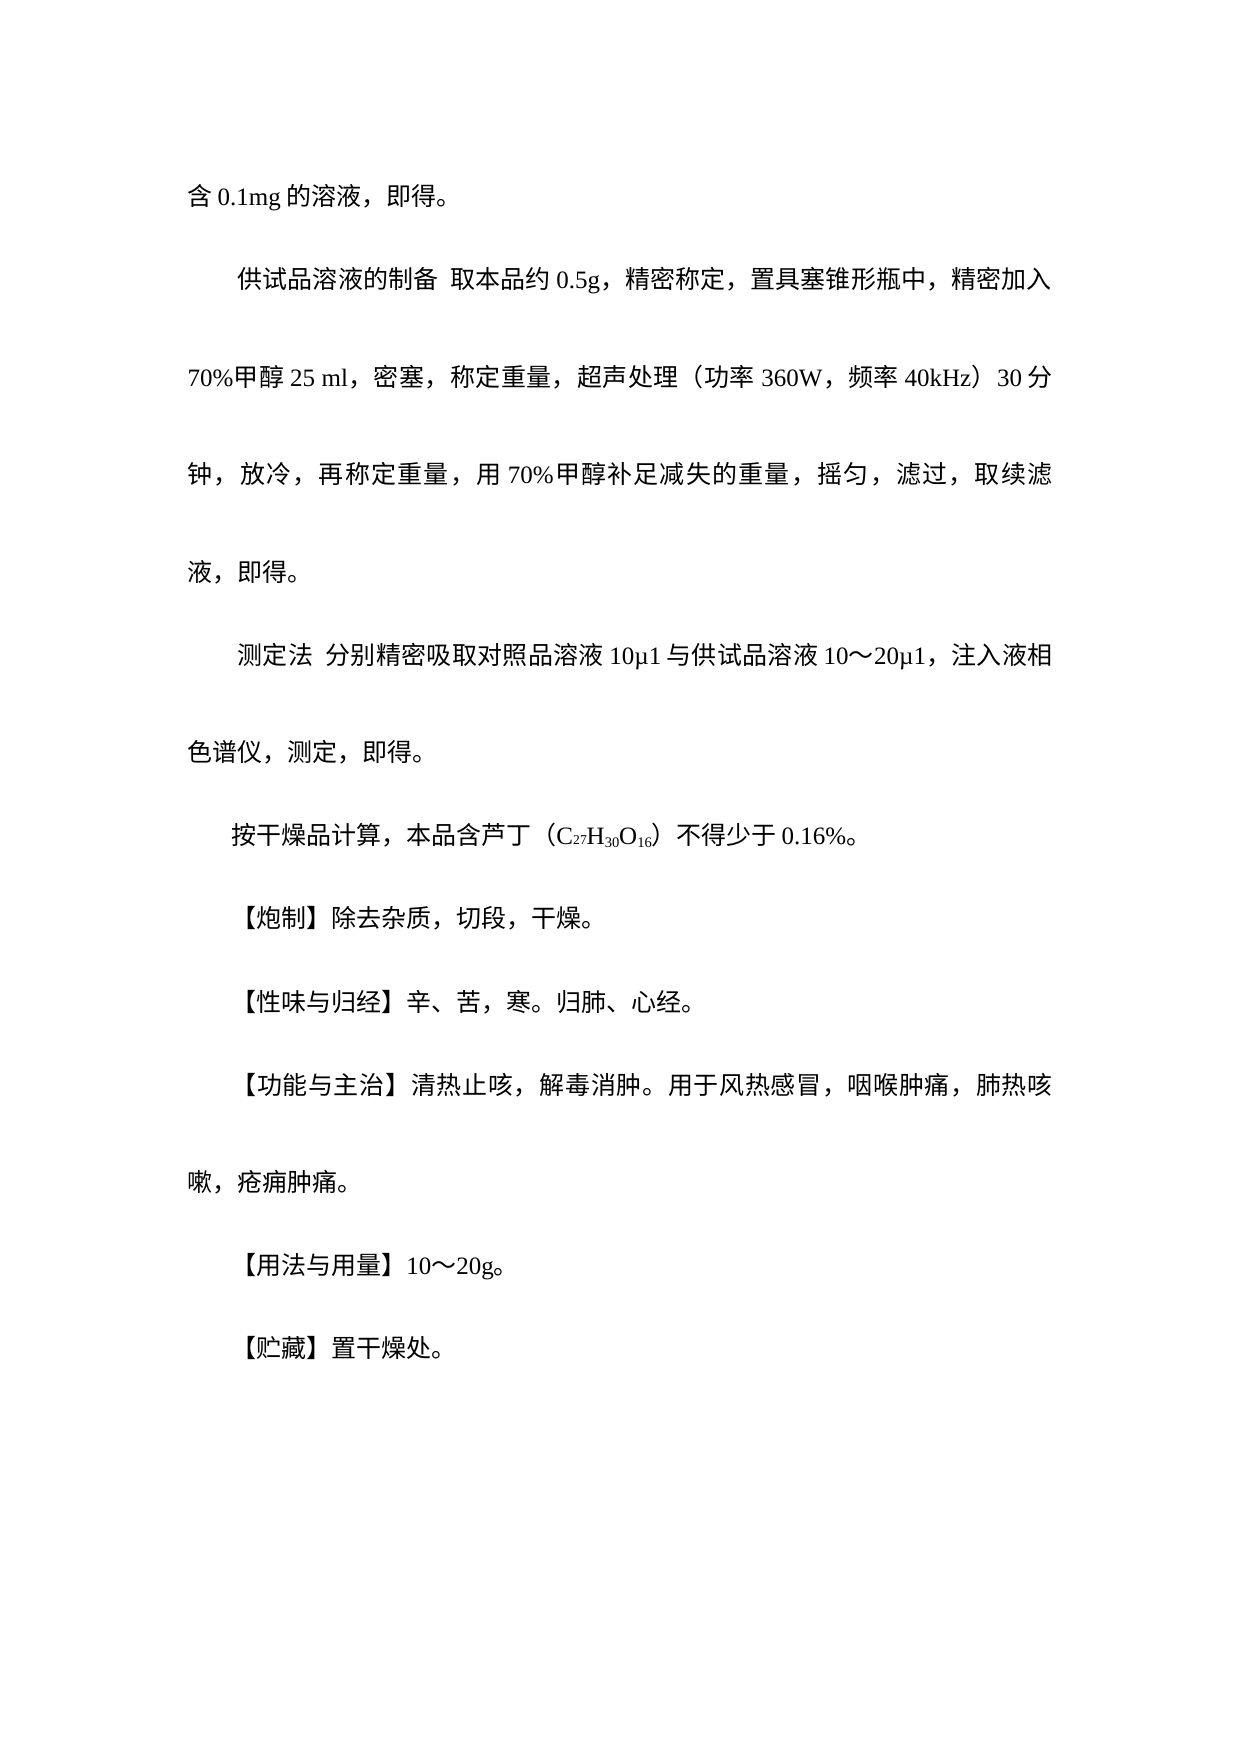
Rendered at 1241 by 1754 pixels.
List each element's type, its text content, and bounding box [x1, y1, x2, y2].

text 【用法与用量】10～20g。 [187, 1231, 1053, 1296]
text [187, 162, 1053, 227]
text 供试品溶液的制备 取本品约0.5g，精密称定，置具塞锥形瓶中，精密加入70%甲醇25 ml，密塞，称定重量，超声处理（功率360W，频率40kHz）30分钟，放冷，再称定重量，用70%甲醇补足减失的重量，摇匀，滤过，取续滤液，即得。 [187, 245, 1053, 603]
text 测定法 分别精密吸取对照品溶液10µ1与供试品溶液10～20µ1，注入液相色谱仪，测定，即得。 [187, 621, 1053, 783]
text 按干燥品计算，本品含芦丁（C27H30O16）不得少于0.16%。 [187, 801, 1053, 866]
text 【炮制】除去杂质，切段，干燥。 [187, 884, 1053, 949]
text 【贮藏】置干燥处。 [187, 1314, 1053, 1379]
text 【性味与归经】辛、苦，寒。归肺、心经。 [187, 968, 1053, 1033]
text 【功能与主治】清热止咳，解毒消肿。用于风热感冒，咽喉肿痛，肺热咳嗽，疮痈肿痛。 [187, 1051, 1053, 1213]
